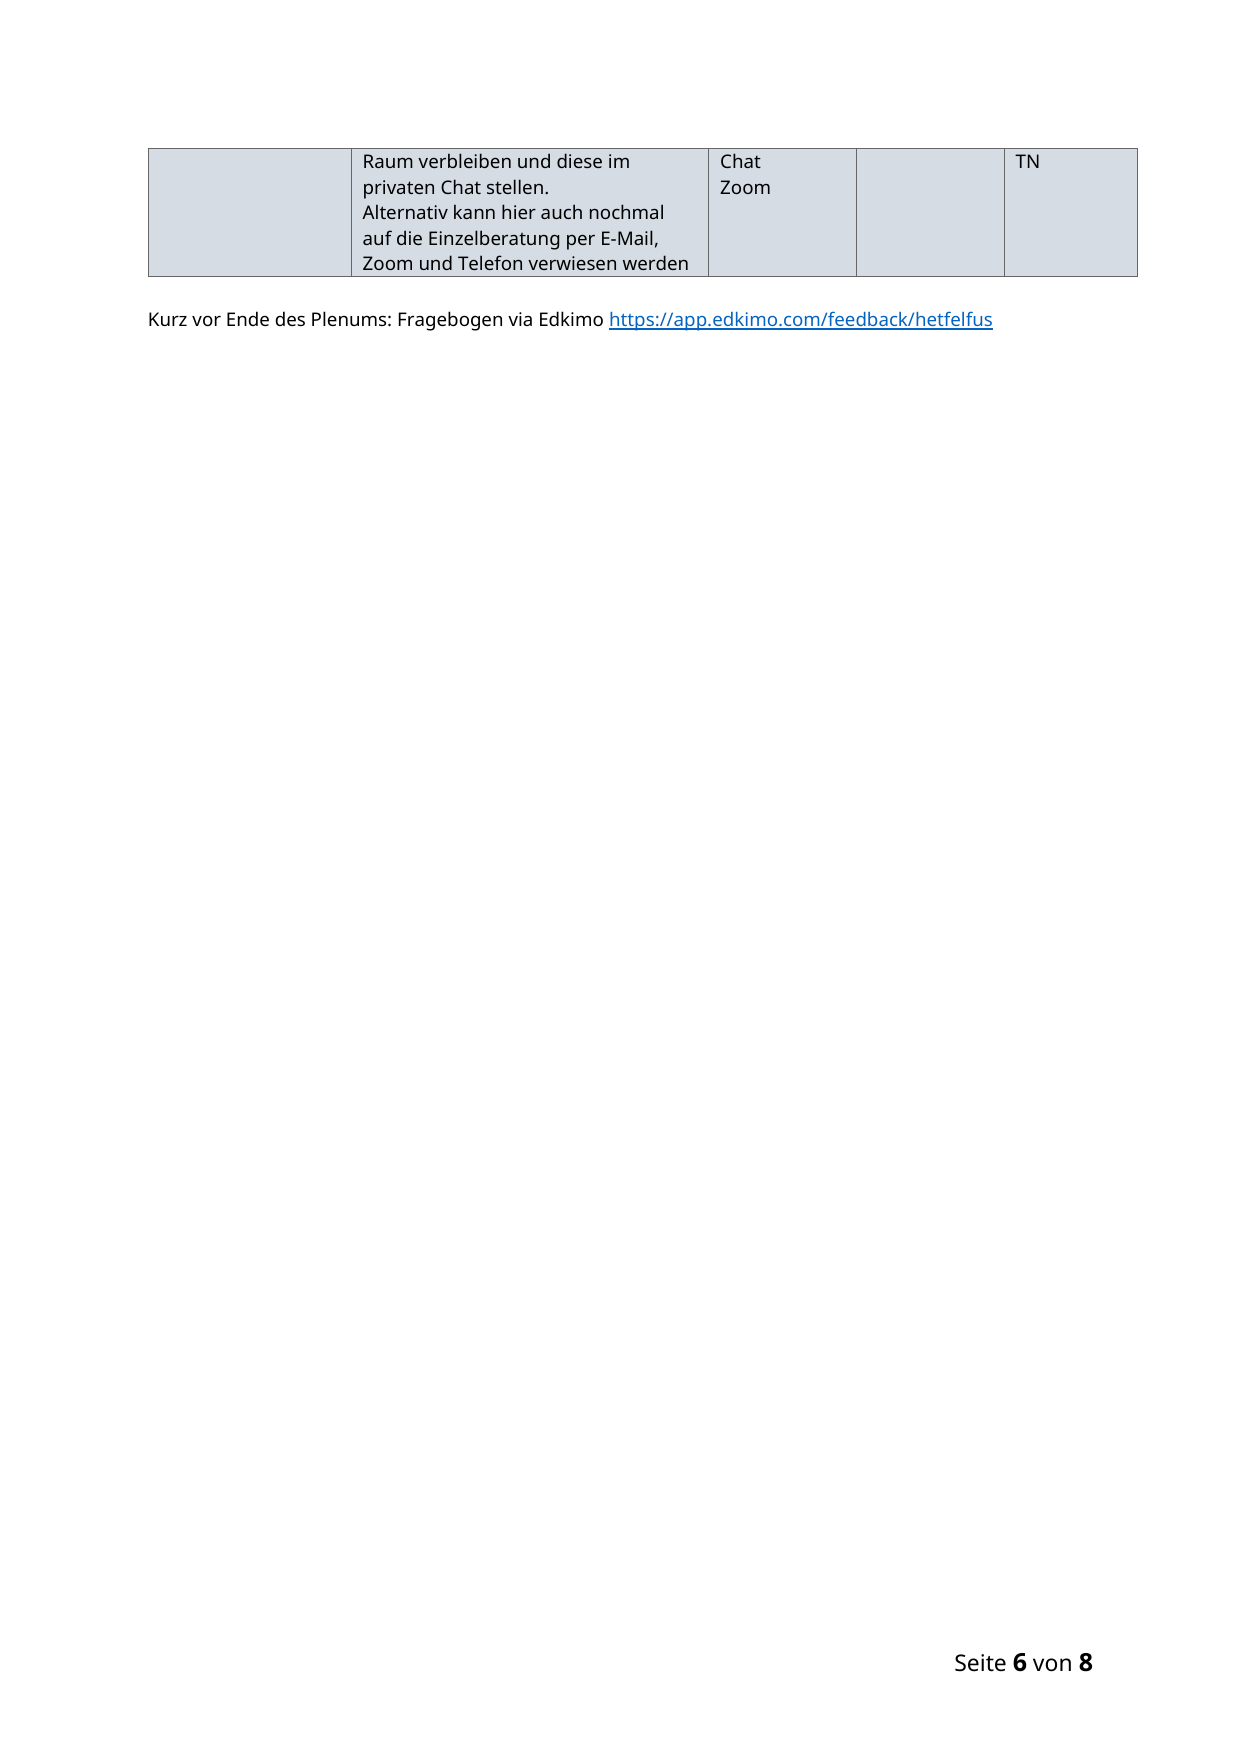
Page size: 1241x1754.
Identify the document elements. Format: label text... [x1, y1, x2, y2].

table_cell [352, 149, 708, 276]
text Kurz vor Ende des Plenums: Fragebogen via Edkimo https://app.edkimo.com/feedback/hetfelfus [148, 306, 1093, 332]
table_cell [709, 149, 856, 276]
table_cell 10 Min [857, 149, 1004, 276]
table_cell Moderator*in TN [1005, 149, 1137, 276]
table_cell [149, 149, 351, 276]
